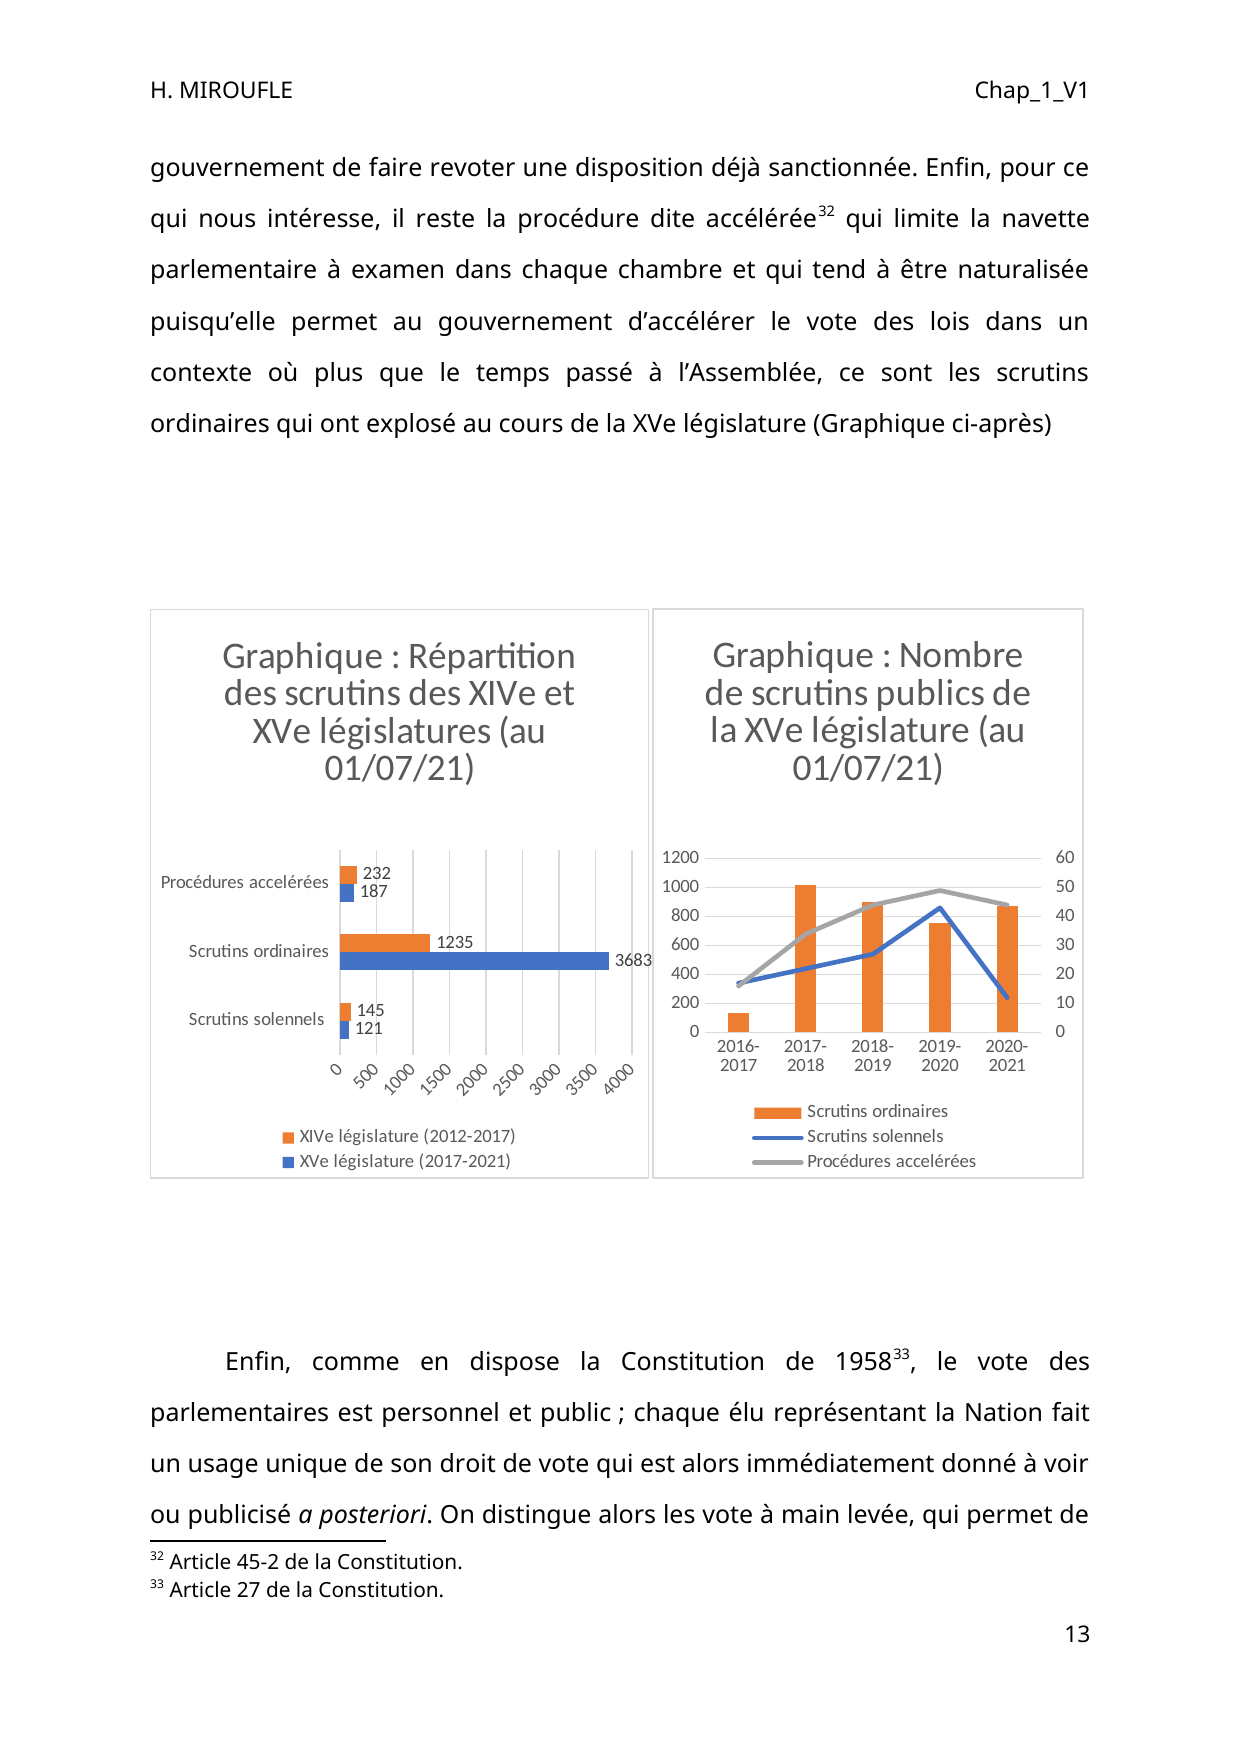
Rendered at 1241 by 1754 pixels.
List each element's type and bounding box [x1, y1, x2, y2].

text [150, 1344, 1090, 1531]
text [150, 150, 1090, 439]
